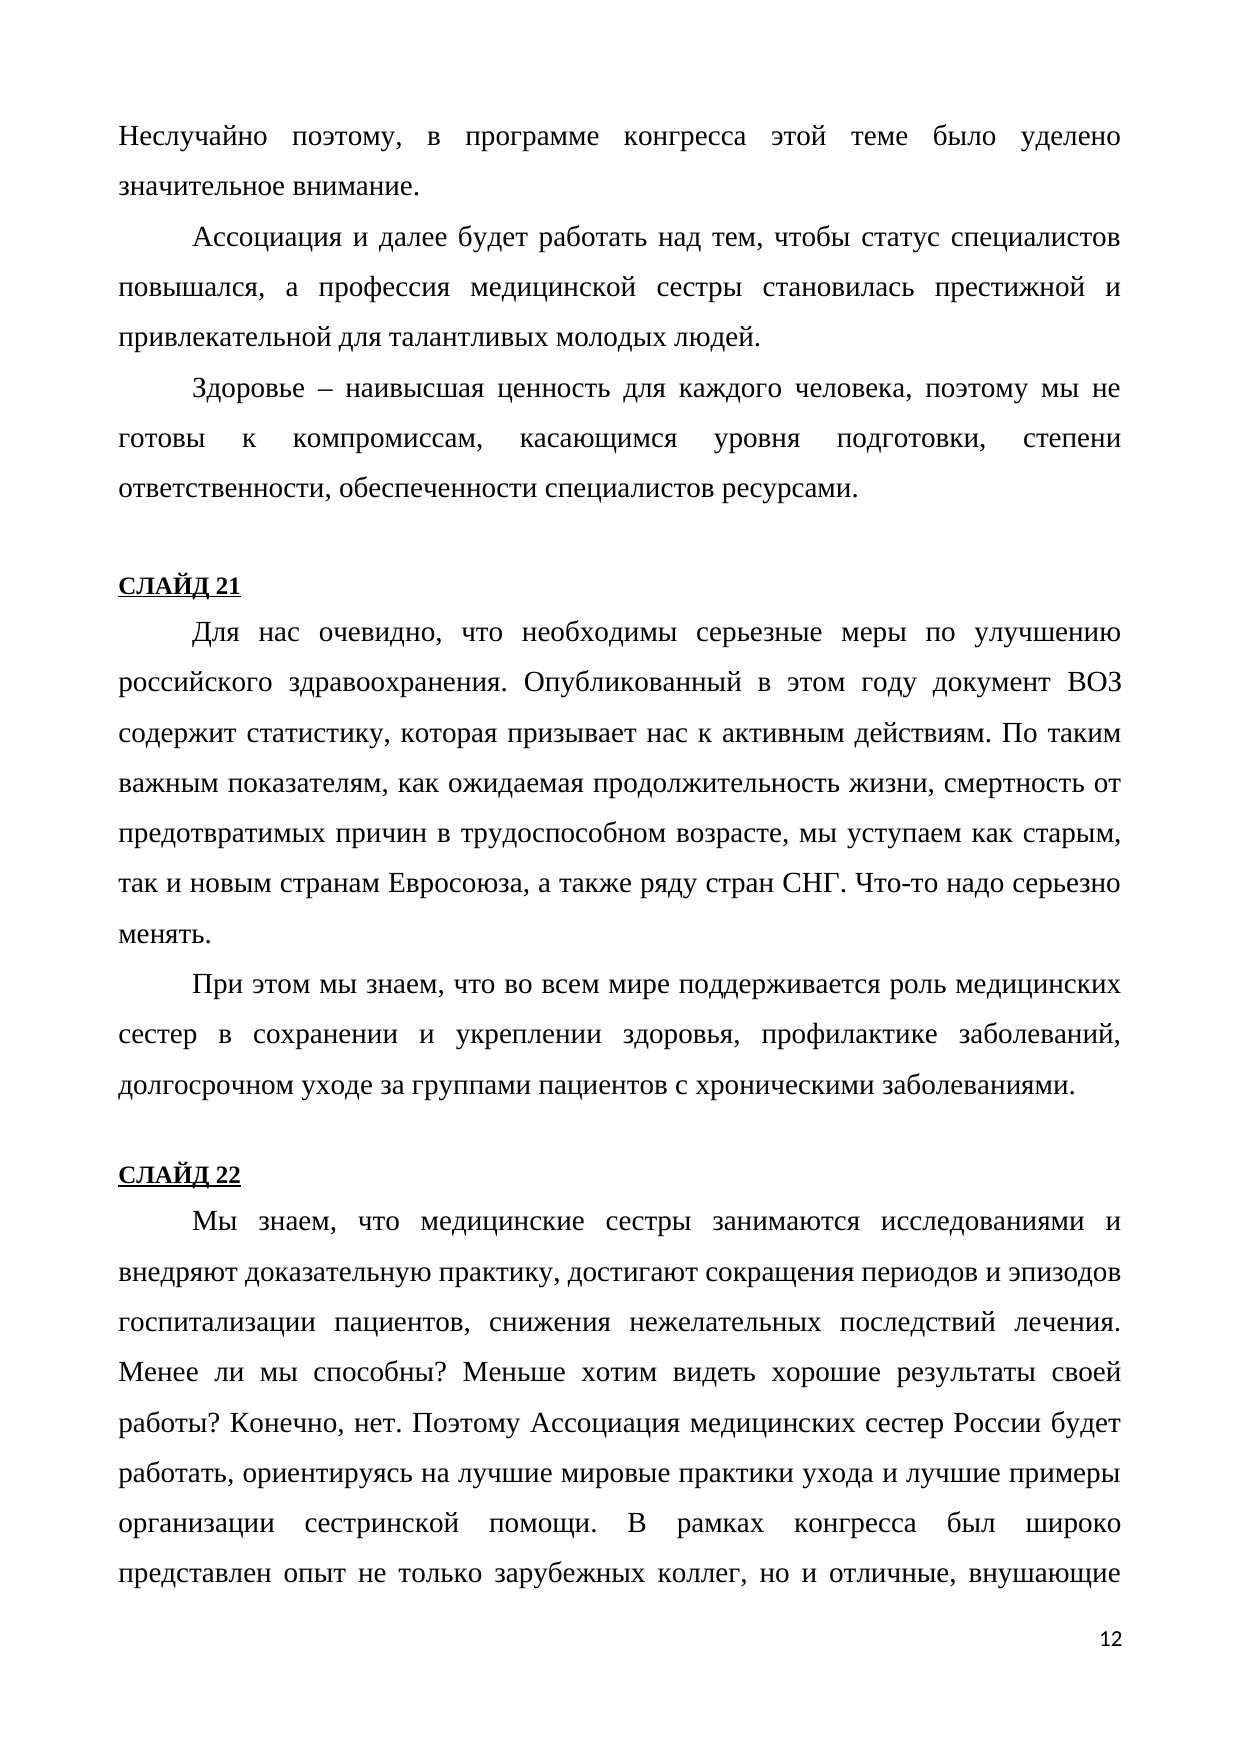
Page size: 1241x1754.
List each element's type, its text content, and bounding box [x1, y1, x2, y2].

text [118, 118, 1122, 202]
text Ассоциация и далее будет работать над тем, чтобы статус специалистов повышался, а профессия медицинской сестры становилась престижной и привлекательной для талантливых молодых людей. [118, 219, 1122, 353]
text СЛАЙД 21 [118, 571, 1122, 600]
text Для нас очевидно, что необходимы серьезные меры по улучшению российского здравоохранения. Опубликованный в этом году документ ВОЗ содержит статистику, которая призывает нас к активным действиям. По таким важным показателям, как ожидаемая продолжительность жизни, смертность от предотвратимых причин в трудоспособном возрасте, мы уступаем как старым, так и новым странам Евросоюза, а также ряду стран СНГ. Что-то надо серьезно менять. [118, 614, 1122, 949]
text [118, 1203, 1122, 1589]
text При этом мы знаем, что во всем мире поддерживается роль медицинских сестер в сохранении и укреплении здоровья, профилактике заболеваний, долгосрочном уходе за группами пациентов с хроническими заболеваниями. [118, 966, 1122, 1100]
text СЛАЙД 22 [118, 1160, 1122, 1189]
text Здоровье – наивысшая ценность для каждого человека, поэтому мы не готовы к компромиссам, касающимся уровня подготовки, степени ответственности, обеспеченности специалистов ресурсами. [118, 370, 1122, 504]
